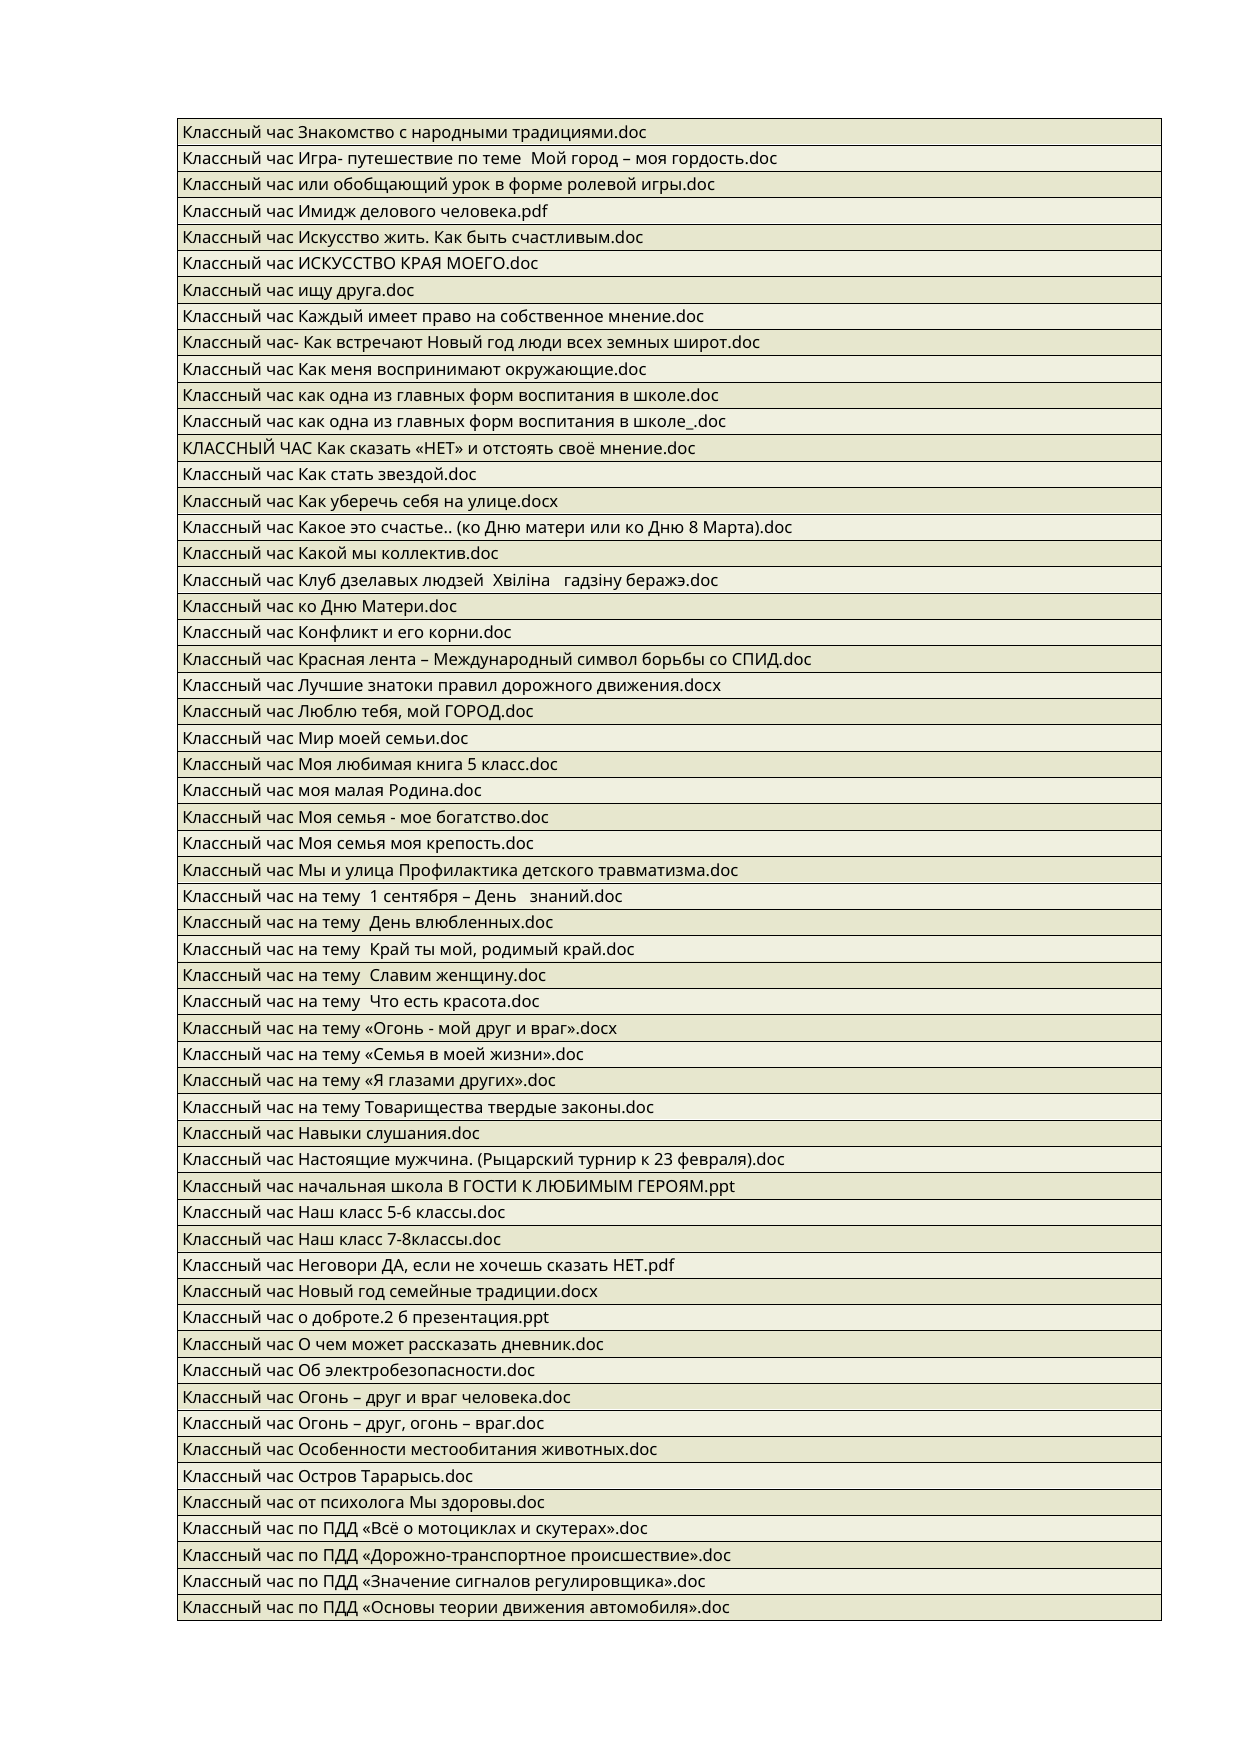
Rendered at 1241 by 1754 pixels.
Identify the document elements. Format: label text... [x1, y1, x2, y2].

table_cell Классный час на тему 1 сентября – День знаний.doc [178, 884, 1161, 909]
table_cell Классный час Навыки слушания.doc [178, 1121, 1161, 1146]
table_cell Классный час Моя семья - мое богатство.doc [178, 804, 1161, 830]
table_cell Классный час Особенности местообитания животных.doc [178, 1437, 1161, 1462]
table_cell Классный час О чем может рассказать дневник.doc [178, 1331, 1161, 1357]
table_cell Классный час Конфликт и его корни.doc [178, 620, 1161, 645]
table_cell Классный час как одна из главных форм воспитания в школе.doc [178, 383, 1161, 408]
table_cell Классный час о доброте.2 б презентация.ppt [178, 1305, 1161, 1330]
table_cell Классный час Лучшие знатоки правил дорожного движения.docx [178, 673, 1161, 698]
table_cell Классный час- Как встречают Новый год люди всех земных широт.doc [178, 330, 1161, 355]
table_cell Классный час Наш класс 5-6 классы.doc [178, 1200, 1161, 1225]
table_cell КЛАССНЫЙ ЧАС Как сказать «НЕТ» и отстоять своё мнение.doc [178, 435, 1161, 461]
table_cell Классный час Наш класс 7-8классы.doc [178, 1226, 1161, 1251]
table_cell Классный час на тему Край ты мой, родимый край.doc [178, 936, 1161, 961]
table_cell Классный час начальная школа В ГОСТИ К ЛЮБИМЫМ ГЕРОЯМ.ppt [178, 1173, 1161, 1199]
table_cell Классный час Как меня воспринимают окружающие.doc [178, 356, 1161, 382]
table_cell Классный час по ПДД «Дорожно-транспортное происшествие».doc [178, 1542, 1161, 1568]
table_cell Классный час Какое это счастье.. (ко Дню матери или ко Дню 8 Марта).doc [178, 515, 1161, 540]
table_cell Классный час от психолога Мы здоровы.doc [178, 1490, 1161, 1515]
table_cell Классный час Искусство жить. Как быть счастливым.doc [178, 225, 1161, 250]
table_cell Классный час моя малая Родина.doc [178, 778, 1161, 803]
table_cell Классный час на тему «Огонь - мой друг и враг».docx [178, 1015, 1161, 1041]
table_cell Классный час ко Дню Матери.doc [178, 594, 1161, 619]
table_cell Классный час Моя семья моя крепость.doc [178, 831, 1161, 856]
table_cell Классный час как одна из главных форм воспитания в школе_.doc [178, 409, 1161, 434]
table_cell Классный час по ПДД «Основы теории движения автомобиля».doc [178, 1595, 1161, 1620]
table_cell Классный час Моя любимая книга 5 класс.doc [178, 752, 1161, 777]
table_cell Классный час Красная лента – Международный символ борьбы со СПИД.doc [178, 646, 1161, 672]
table_cell Классный час Имидж делового человека.pdf [178, 198, 1161, 223]
table_cell Классный час Огонь – друг, огонь – враг.doc [178, 1411, 1161, 1436]
table_cell Классный час Каждый имеет право на собственное мнение.doc [178, 304, 1161, 329]
table_cell Классный час на тему Славим женщину.doc [178, 963, 1161, 988]
table_cell Классный час по ПДД «Всё о мотоциклах и скутерах».doc [178, 1516, 1161, 1541]
table_cell Классный час на тему «Семья в моей жизни».doc [178, 1042, 1161, 1067]
table_cell Классный час Люблю тебя, мой ГОРОД.doc [178, 699, 1161, 724]
table_cell Классный час ИСКУССТВО КРАЯ МОЕГО.doc [178, 251, 1161, 276]
table_cell Классный час ищу друга.doc [178, 277, 1161, 303]
table_cell Классный час на тему «Я глазами других».doc [178, 1068, 1161, 1093]
table_cell Классный час Мы и улица Профилактика детского травматизма.doc [178, 857, 1161, 882]
table_cell Классный час Какой мы коллектив.doc [178, 541, 1161, 566]
table_cell Классный час Огонь – друг и враг человека.doc [178, 1384, 1161, 1409]
table_cell Классный час Как уберечь себя на улице.docx [178, 488, 1161, 513]
table_cell Классный час Мир моей семьи.doc [178, 725, 1161, 751]
table_cell Классный час Как стать звездой.doc [178, 462, 1161, 487]
table_cell Классный час Знакомство с народными традициями.doc [178, 119, 1161, 144]
table_cell Классный час Новый год семейные традиции.docx [178, 1279, 1161, 1304]
table_cell Классный час на тему День влюбленных.doc [178, 910, 1161, 935]
table_cell Классный час Настоящие мужчина. (Рыцарский турнир к 23 февраля).doc [178, 1147, 1161, 1172]
table_cell Классный час Остров Тарарысь.doc [178, 1463, 1161, 1488]
table_cell Классный час по ПДД «Значение сигналов регулировщика».doc [178, 1569, 1161, 1594]
table_cell Классный час или обобщающий урок в форме ролевой игры.doc [178, 172, 1161, 197]
table_cell Классный час Клуб дзелавых людзей Хвіліна гадзіну беражэ.doc [178, 567, 1161, 592]
table_cell Классный час на тему Товарищества твердые законы.doc [178, 1094, 1161, 1119]
table_cell Классный час на тему Что есть красота.doc [178, 989, 1161, 1014]
table_cell Классный час Об электробезопасности.doc [178, 1358, 1161, 1383]
table_cell Классный час Неговори ДА, если не хочешь сказать НЕТ.pdf [178, 1253, 1161, 1278]
table_cell Классный час Игра- путешествие по теме Мой город – моя гордость.doc [178, 146, 1161, 171]
